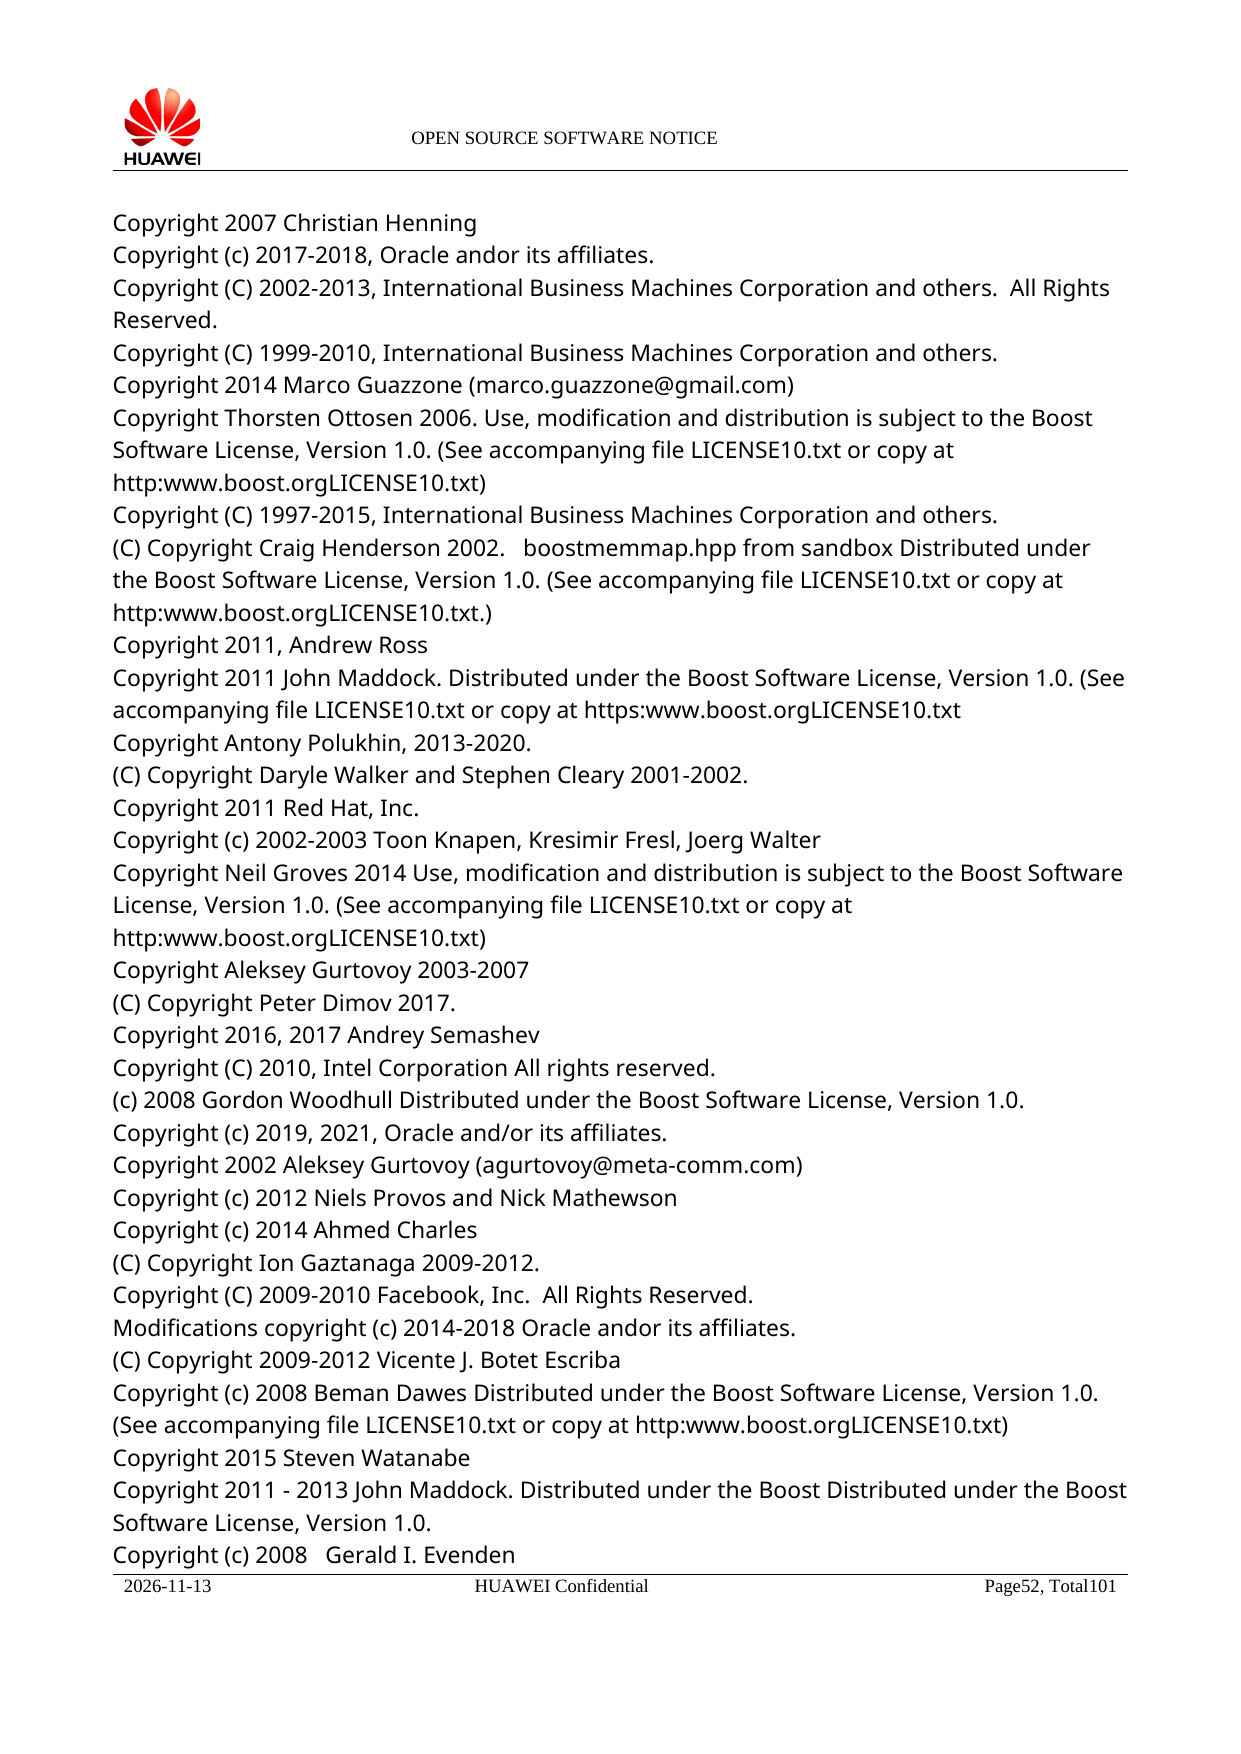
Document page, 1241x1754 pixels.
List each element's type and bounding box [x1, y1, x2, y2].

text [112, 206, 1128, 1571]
picture [124, 88, 201, 165]
